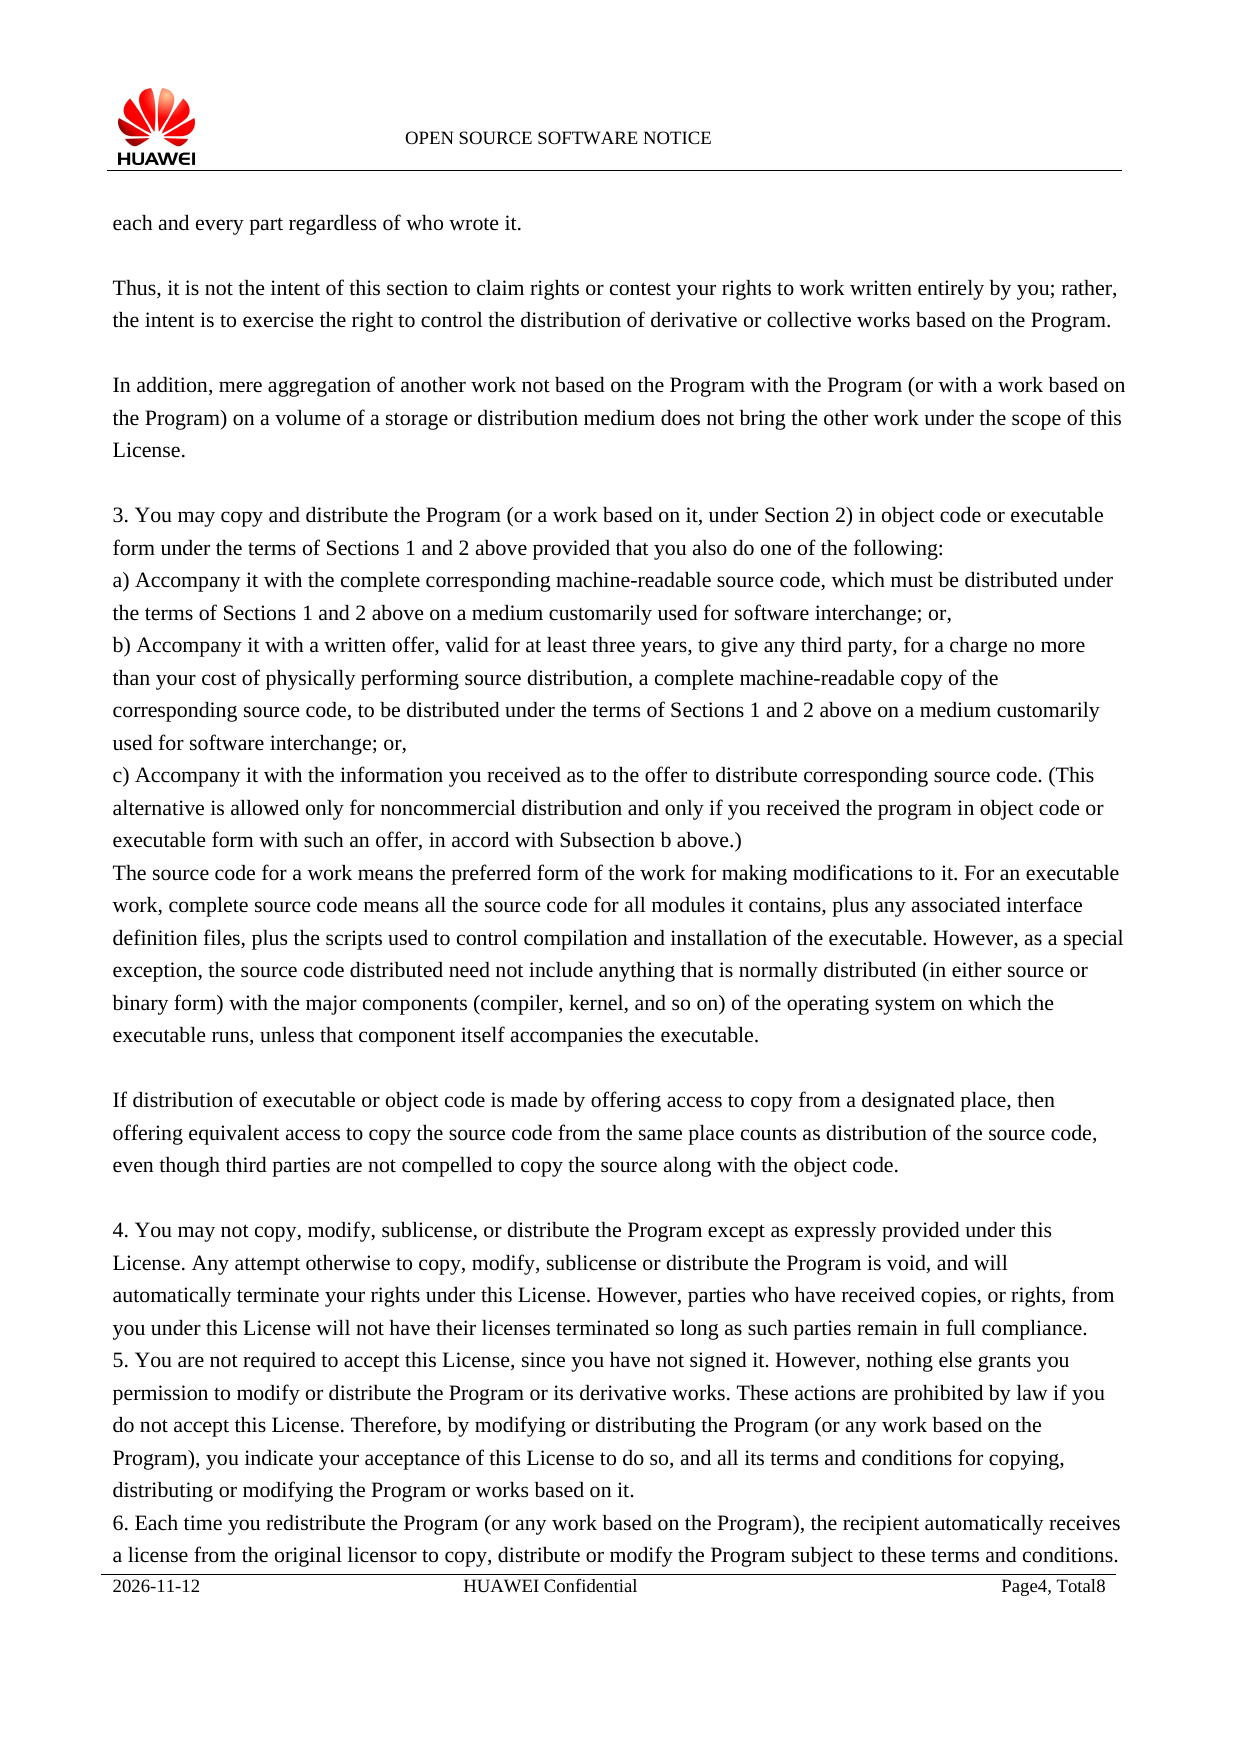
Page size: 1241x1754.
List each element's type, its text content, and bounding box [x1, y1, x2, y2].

picture [118, 88, 195, 165]
